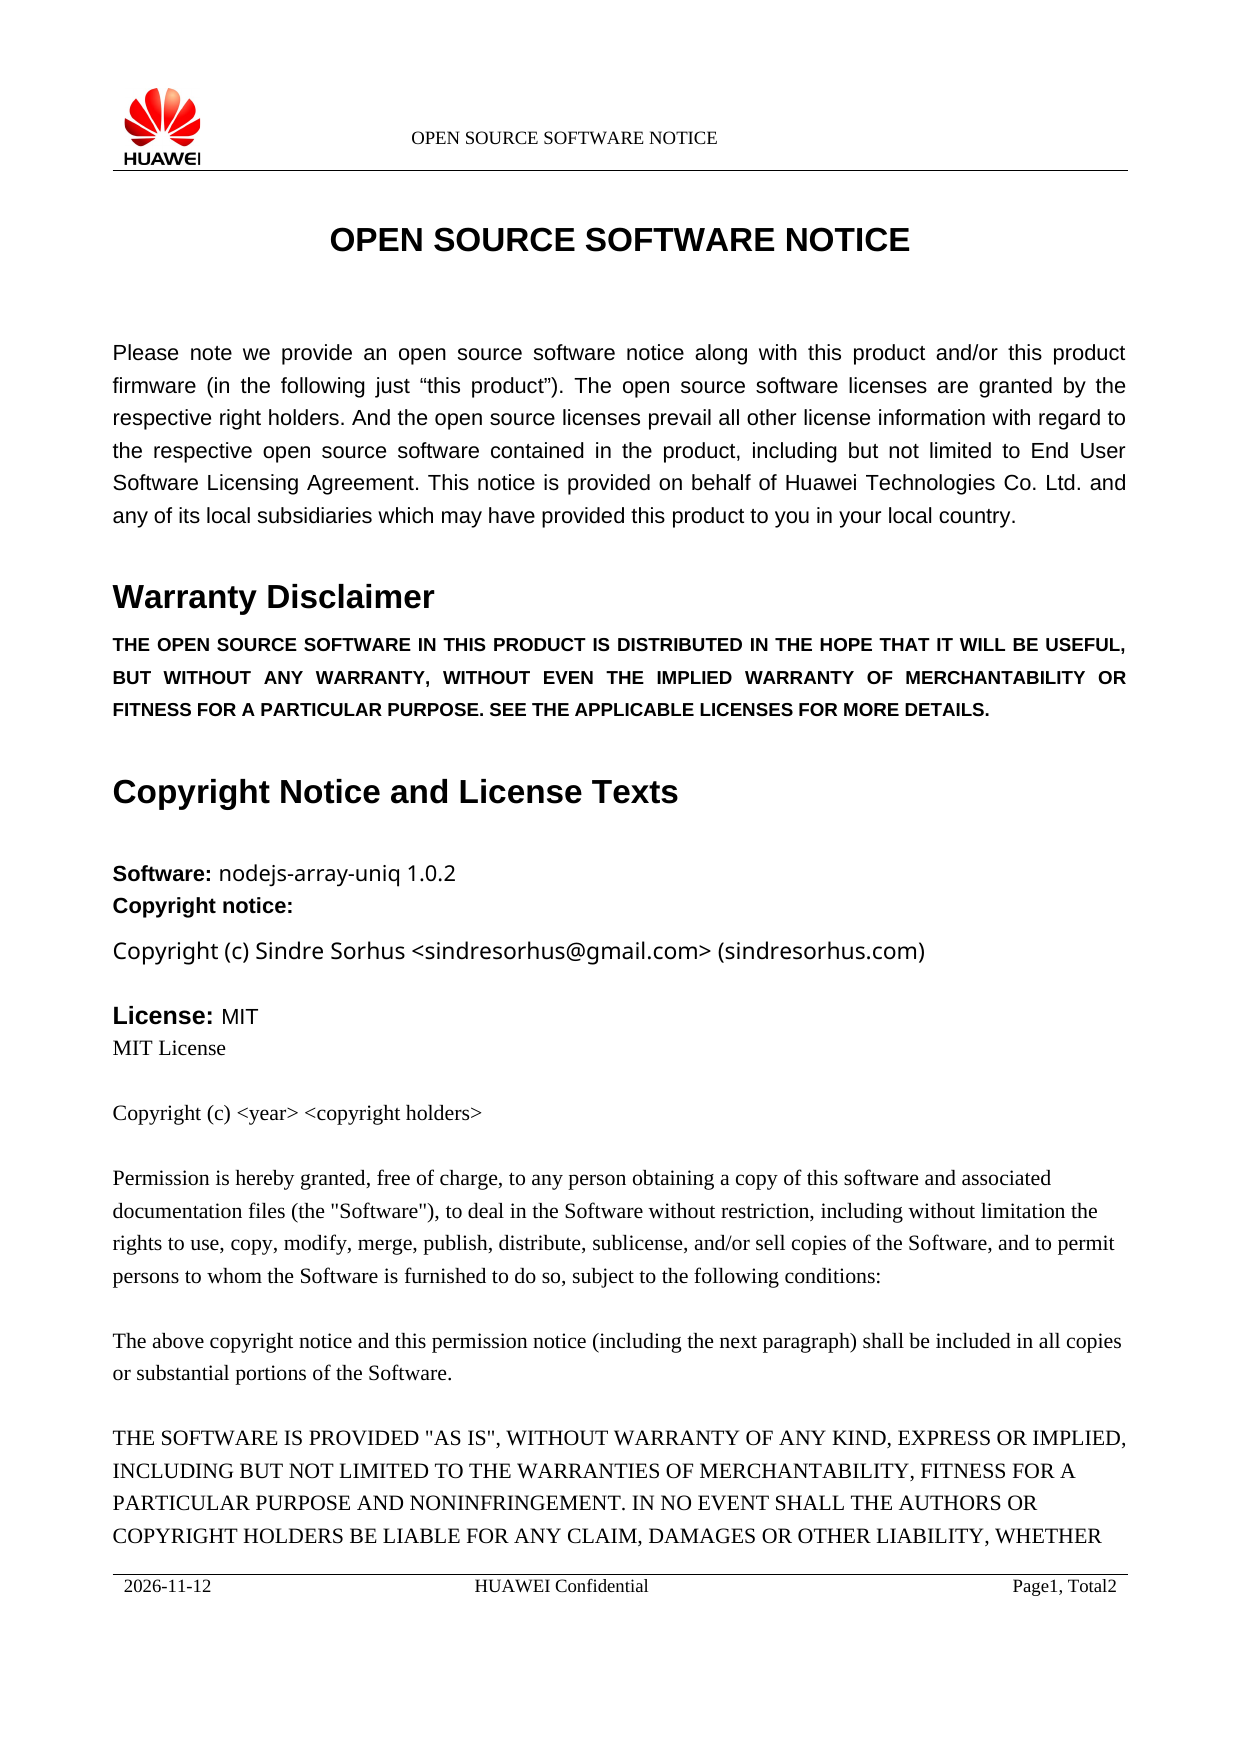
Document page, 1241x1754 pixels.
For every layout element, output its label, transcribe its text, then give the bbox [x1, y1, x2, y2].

text Please note we provide an open source software notice along with this product and/or this product firmware (in the following just “this product”). The open source software licenses are granted by the respective right holders. And the open source licenses prevail all other license information with regard to the respective open source software contained in the product, including but not limited to End User Software Licensing Agreement. This notice is provided on behalf of Huawei Technologies Co. Ltd. and any of its local subsidiaries which may have provided this product to you in your local country. [112, 336, 1128, 531]
text Copyright notice: [112, 889, 1128, 921]
text Warranty Disclaimer [112, 564, 1128, 629]
text OPEN SOURCE SOFTWARE NOTICE [112, 206, 1128, 271]
title Software: nodejs-array-uniq 1.0.2 [112, 856, 1128, 889]
text Copyright Notice and License Texts [112, 759, 1128, 824]
text License: MIT [112, 999, 1128, 1031]
text The open source software in this product is distributed in the hope that it will be useful, but WITHOUT ANY WARRANTY, without even the implied warranty of MERCHANTABILITY or FITNESS FOR A PARTICULAR PURPOSE. See the applicable licenses for more details. [112, 629, 1128, 726]
text Copyright (c) Sindre Sorhus <sindresorhus@gmail.com> (sindresorhus.com) [112, 934, 1128, 999]
picture [124, 88, 201, 165]
